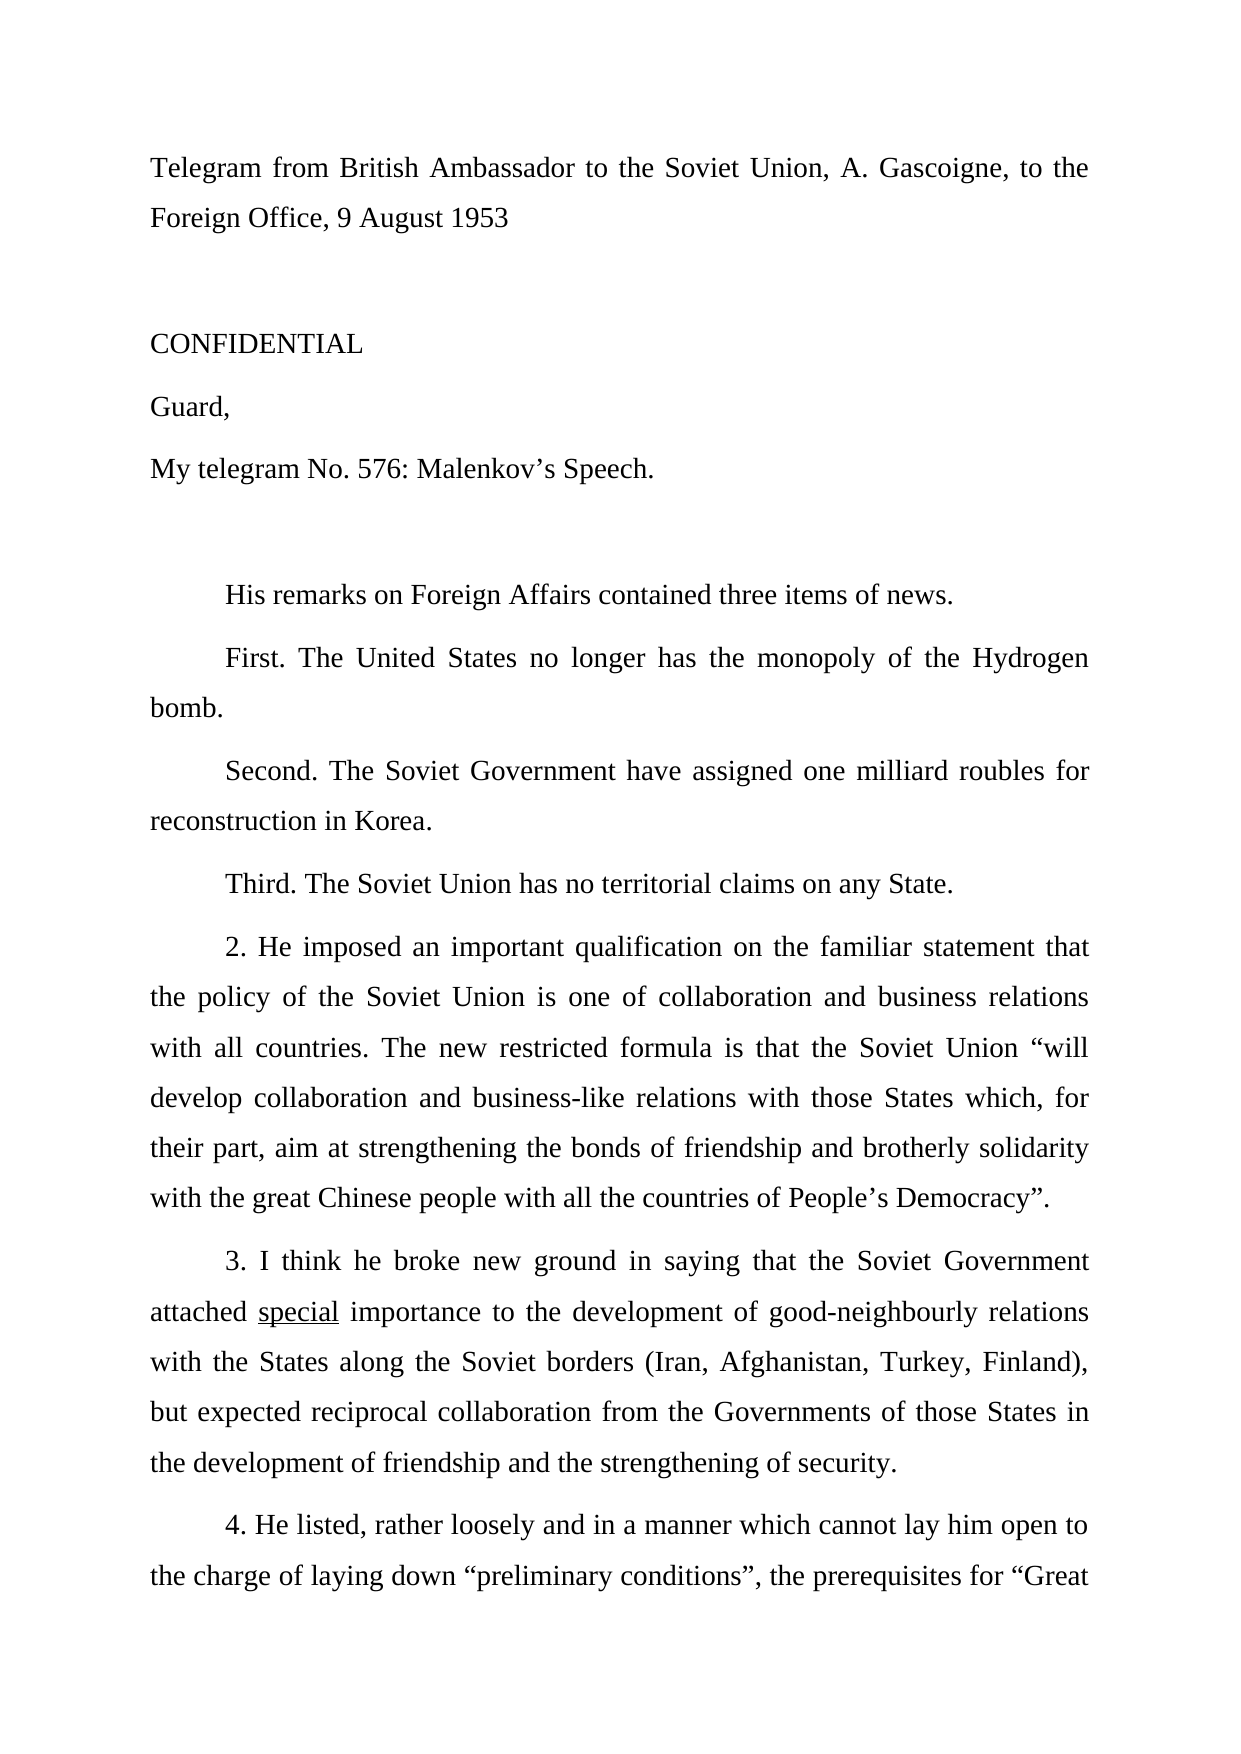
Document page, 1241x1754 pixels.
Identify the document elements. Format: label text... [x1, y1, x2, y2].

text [150, 1507, 1090, 1591]
text CONFIDENTIAL [150, 326, 1090, 359]
text Third. The Soviet Union has no territorial claims on any State. [150, 866, 1090, 900]
text Second. The Soviet Government have assigned one milliard roubles for reconstruction in Korea. [150, 753, 1090, 837]
text 2. He imposed an important qualification on the familiar statement that the policy of the Soviet Union is one of collaboration and business relations with all countries. The new restricted formula is that the Soviet Union “will develop collaboration and business-like relations with those States which, for their part, aim at strengthening the bonds of friendship and brotherly solidarity with the great Chinese people with all the countries of People’s Democracy”. [150, 929, 1090, 1214]
text Guard, [150, 389, 1090, 422]
text Telegram from British Ambassador to the Soviet Union, A. Gascoigne, to the Foreign Office, 9 August 1953 [150, 150, 1090, 234]
text His remarks on Foreign Affairs contained three items of news. [150, 577, 1090, 611]
text First. The United States no longer has the monopoly of the Hydrogen bomb. [150, 640, 1090, 724]
text My telegram No. 576: Malenkov’s Speech. [150, 452, 1090, 485]
text 3. I think he broke new ground in saying that the Soviet Government attached special importance to the development of good-neighbourly relations with the States along the Soviet borders (Iran, Afghanistan, Turkey, Finland), but expected reciprocal collaboration from the Governments of those States in the development of friendship and the strengthening of security. [150, 1243, 1090, 1478]
